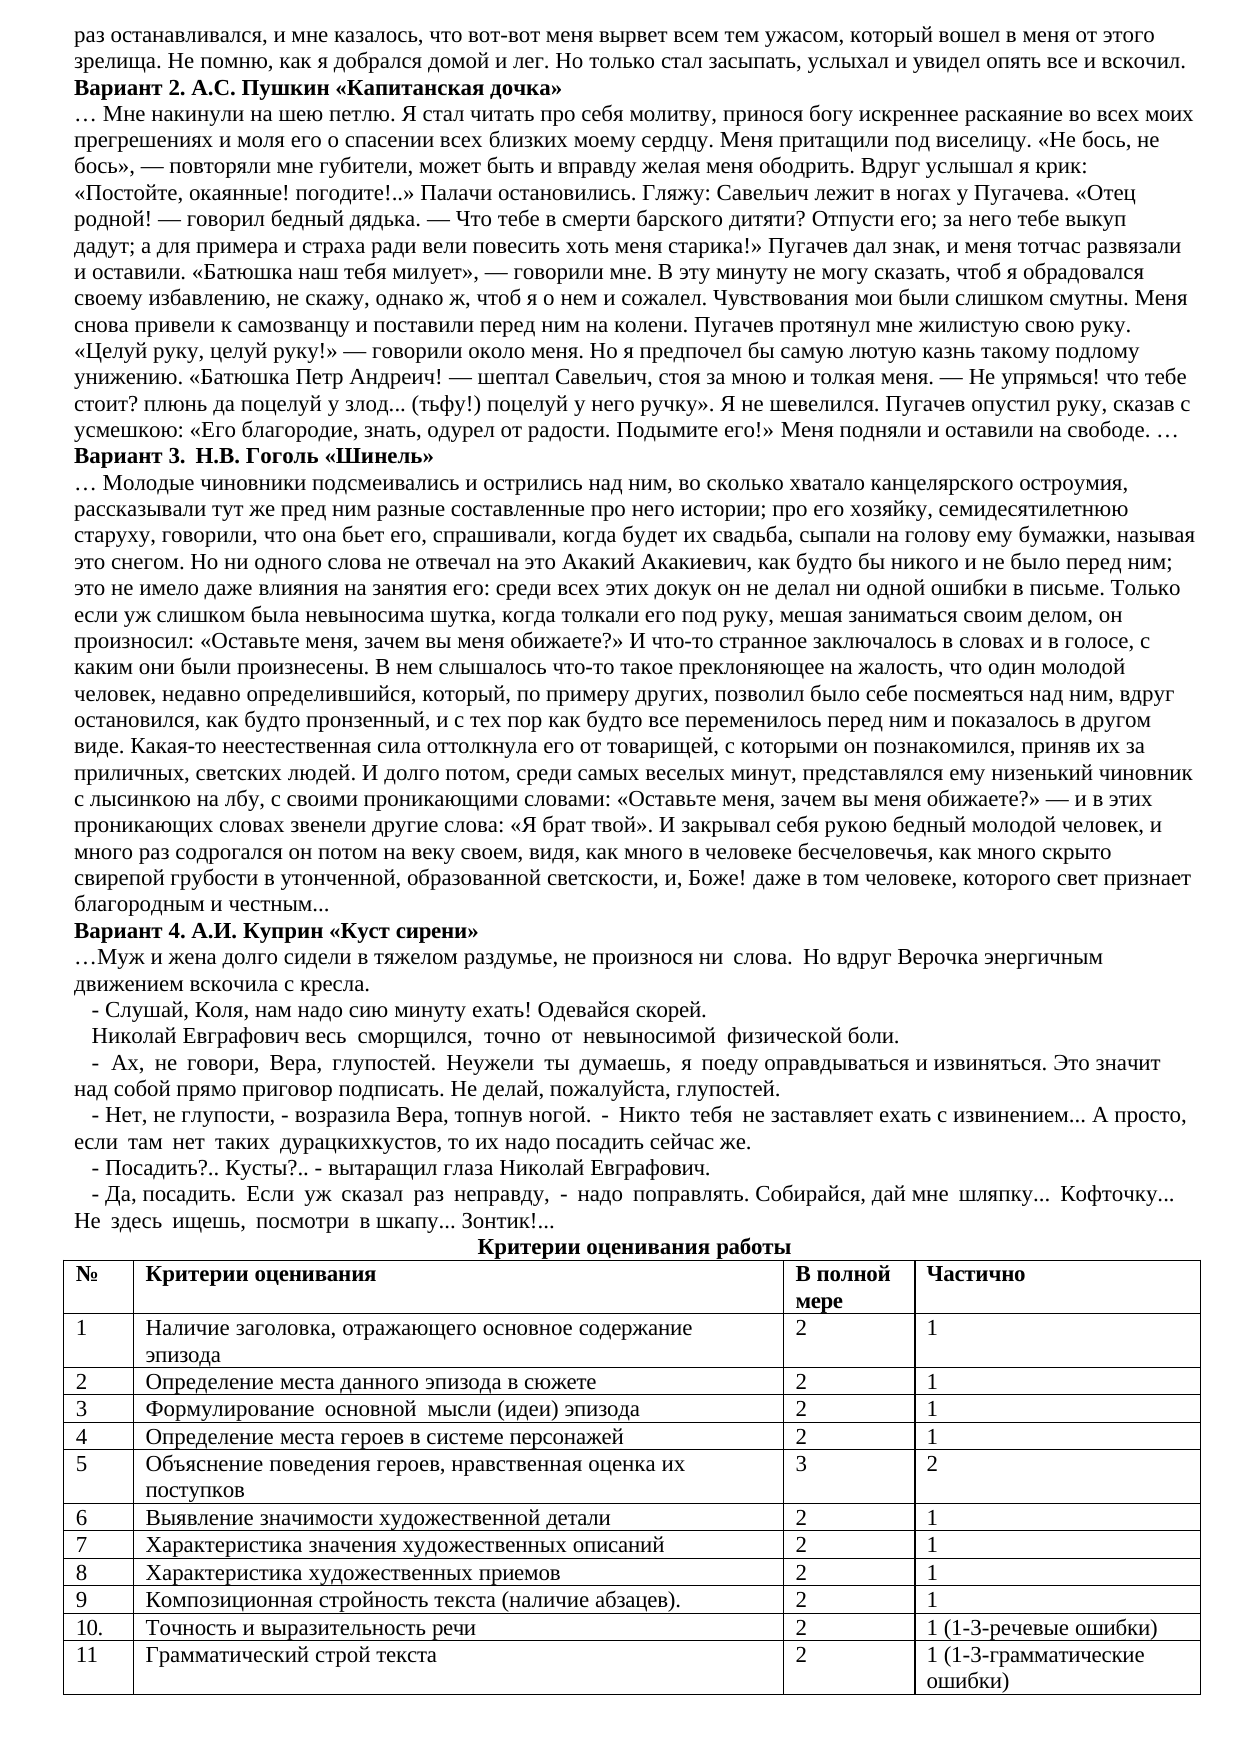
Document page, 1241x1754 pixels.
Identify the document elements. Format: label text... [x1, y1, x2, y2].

table_cell 10. [64, 1614, 133, 1640]
table_cell 2 [64, 1368, 133, 1394]
table_cell 2 [784, 1586, 914, 1612]
list Ах, не говори, Вера, глупостей. Неужели ты думаешь, я поеду оправдываться и извиняться. Это значит над собой прямо приговор подписать. Не делай, пожалуйста, глупостей. [74, 1049, 1175, 1101]
table_cell Характеристика значения художественных описаний [134, 1531, 783, 1558]
table_cell 5 [64, 1450, 133, 1503]
table_cell 3 [784, 1450, 914, 1503]
table_cell 2 [916, 1450, 1200, 1503]
text …Муж и жена долго сидели в тяжелом раздумье, не произнося ни слова. Но вдруг Верочка энергичным движением вскочила с кресла. [74, 943, 1192, 996]
list Слушай, Коля, нам надо сию минуту ехать! Одевайся скорей. [91, 996, 1211, 1022]
table_cell 2 [784, 1423, 914, 1449]
table_header В полной мере [784, 1261, 914, 1313]
table_cell 6 [64, 1504, 133, 1530]
table_cell 1 [916, 1423, 1200, 1449]
table_cell 2 [784, 1395, 914, 1422]
text Вариант 4. А.И. Куприн «Куст сирени» [74, 917, 1211, 943]
table_cell 1 (1-3-речевые ошибки) [916, 1614, 1200, 1640]
table_cell Точность и выразительность речи [134, 1614, 783, 1640]
text раз останавливался, и мне казалось, что вот-вот меня вырвет всем тем ужасом, который вошел в меня от этого зрелища. Не помню, как я добрался домой и лег. Но только стал засыпать, услыхал и увидел опять все и вскочил. Вариант 2. А.С. Пушкин «Капитанская дочка» [74, 21, 1211, 100]
table_cell 2 [784, 1531, 914, 1558]
list Нет, не глупости, - возразила Вера, топнув ногой. - Никто тебя не заставляет ехать с извинением... А просто, если там нет таких дурацкихкустов, то их надо посадить сейчас же. [74, 1101, 1192, 1154]
text прегрешениях и моля его о спасении всех близких моему сердцу. Меня притащили под виселицу. «Не бось, не бось», — повторяли мне губители, может быть и вправду желая меня ободрить. Вдруг услышал я крик: [74, 126, 1211, 179]
table_cell 1 (1-3-грамматические ошибки) [916, 1641, 1200, 1694]
table_cell 1 [64, 1314, 133, 1367]
text Николай Евграфович весь сморщился, точно от невыносимой физической боли. [91, 1022, 1211, 1049]
table_header № [64, 1261, 133, 1313]
table_cell 9 [64, 1586, 133, 1612]
table_cell Формулирование основной мысли (идеи) эпизода [134, 1395, 783, 1422]
text Критерии оценивания работы [477, 1233, 1211, 1259]
table_cell 2 [784, 1368, 914, 1394]
table_cell Наличие заголовка, отражающего основное содержание эпизода [134, 1314, 783, 1367]
table_header Критерии оценивания [134, 1261, 783, 1313]
list Посадить?.. Кусты?.. - вытаращил глаза Николай Евграфович. [91, 1154, 1211, 1180]
table_cell 4 [64, 1423, 133, 1449]
table_cell Определение места героев в системе персонажей [134, 1423, 783, 1449]
table_cell 1 [916, 1531, 1200, 1558]
table_cell 1 [916, 1504, 1200, 1530]
table_cell 2 [784, 1614, 914, 1640]
table_cell 1 [916, 1559, 1200, 1585]
table_cell Объяснение поведения героев, нравственная оценка их поступков [134, 1450, 783, 1503]
table_cell 11 [64, 1641, 133, 1694]
text … Мне накинули на шею петлю. Я стал читать про себя молитву, принося богу искреннее раскаяние во всех моих [74, 100, 1211, 126]
text «Целуй руку, целуй руку!» — говорили около меня. Но я предпочел бы самую лютую казнь такому подлому унижению. «Батюшка Петр Андреич! — шептал Савельич, стоя за мною и толкая меня. — Не упрямься! что тебе стоит? плюнь да поцелуй у злод... (тьфу!) поцелуй у него ручку». Я не шевелился. Пугачев опустил руку, сказав с усмешкою: «Его благородие, знать, одурел от радости. Подымите его!» Меня подняли и оставили на свободе. … Вариант 3. Н.В. Гоголь «Шинель» [74, 337, 1211, 469]
list Да, посадить. Если уж сказал раз неправду, - надо поправлять. Собирайся, дай мне шляпку... Кофточку... Не здесь ищешь, посмотри в шкапу... Зонтик!... [74, 1180, 1191, 1233]
table_cell Композиционная стройность текста (наличие абзацев). [134, 1586, 783, 1612]
table_cell 2 [784, 1504, 914, 1530]
table_cell Грамматический строй текста [134, 1641, 783, 1694]
text … Молодые чиновники подсмеивались и острились над ним, во сколько хватало канцелярского остроумия, рассказывали тут же пред ним разные составленные про него истории; про его хозяйку, семидесятилетнюю старуху, говорили, что она бьет его, спрашивали, когда будет их свадьба, сыпали на голову ему бумажки, называя это снегом. Но ни одного слова не отвечал на это Акакий Акакиевич, как будто бы никого и не было перед ним; это не имело даже влияния на занятия его: среди всех этих докук он не делал ни одной ошибки в письме. Только если уж слишком была невыносима шутка, когда толкали его под руку, мешая заниматься своим делом, он произносил: «Оставьте меня, зачем вы меня обижаете?» И что-то странное заключалось в словах и в голосе, с каким они были произнесены. В нем слышалось что-то такое преклоняющее на жалость, что один молодой человек, недавно определившийся, который, по примеру других, позволил было себе посмеяться над ним, вдруг остановился, как будто пронзенный, и с тех пор как будто все переменилось перед ним и показалось в другом виде. Какая-то неестественная сила оттолкнула его от товарищей, с которыми он познакомился, приняв их за приличных, светских людей. И долго потом, среди самых веселых минут, представлялся ему низенький чиновник с лысинкою на лбу, с своими проникающими словами: «Оставьте меня, зачем вы меня обижаете?» — и в этих проникающих словах звенели другие слова: «Я брат твой». И закрывал себя рукою бедный молодой человек, и много раз содрогался он потом на веку своем, видя, как много в человеке бесчеловечья, как много скрыто свирепой грубости в утонченной, образованной светскости, и, Боже! даже в том человеке, которого свет признает благородным и честным... [74, 469, 1199, 917]
table_cell 2 [784, 1559, 914, 1585]
table_cell Характеристика художественных приемов [134, 1559, 783, 1585]
text «Постойте, окаянные! погодите!..» Палачи остановились. Гляжу: Савельич лежит в ногах у Пугачева. «Отец родной! — говорил бедный дядька. — Что тебе в смерти барского дитяти? Отпусти его; за него тебе выкуп дадут; а для примера и страха ради вели повесить хоть меня старика!» Пугачев дал знак, и меня тотчас развязали и оставили. «Батюшка наш тебя милует», — говорили мне. В эту минуту не могу сказать, чтоб я обрадовался своему избавлению, не скажу, однако ж, чтоб я о нем и сожалел. Чувствования мои были слишком смутны. Меня снова привели к самозванцу и поставили перед ним на колени. Пугачев протянул мне жилистую свою руку. [74, 179, 1192, 337]
table_cell 7 [64, 1531, 133, 1558]
table_cell 1 [916, 1314, 1200, 1367]
table_cell 2 [784, 1314, 914, 1367]
table_cell 1 [916, 1586, 1200, 1612]
table_cell Определение места данного эпизода в сюжете [134, 1368, 783, 1394]
table_cell 3 [64, 1395, 133, 1422]
table_cell 2 [784, 1641, 914, 1694]
table_cell 1 [916, 1395, 1200, 1422]
table_cell 8 [64, 1559, 133, 1585]
table_header Частично [916, 1261, 1200, 1313]
table_cell 1 [916, 1368, 1200, 1394]
table_cell Выявление значимости художественной детали [134, 1504, 783, 1530]
